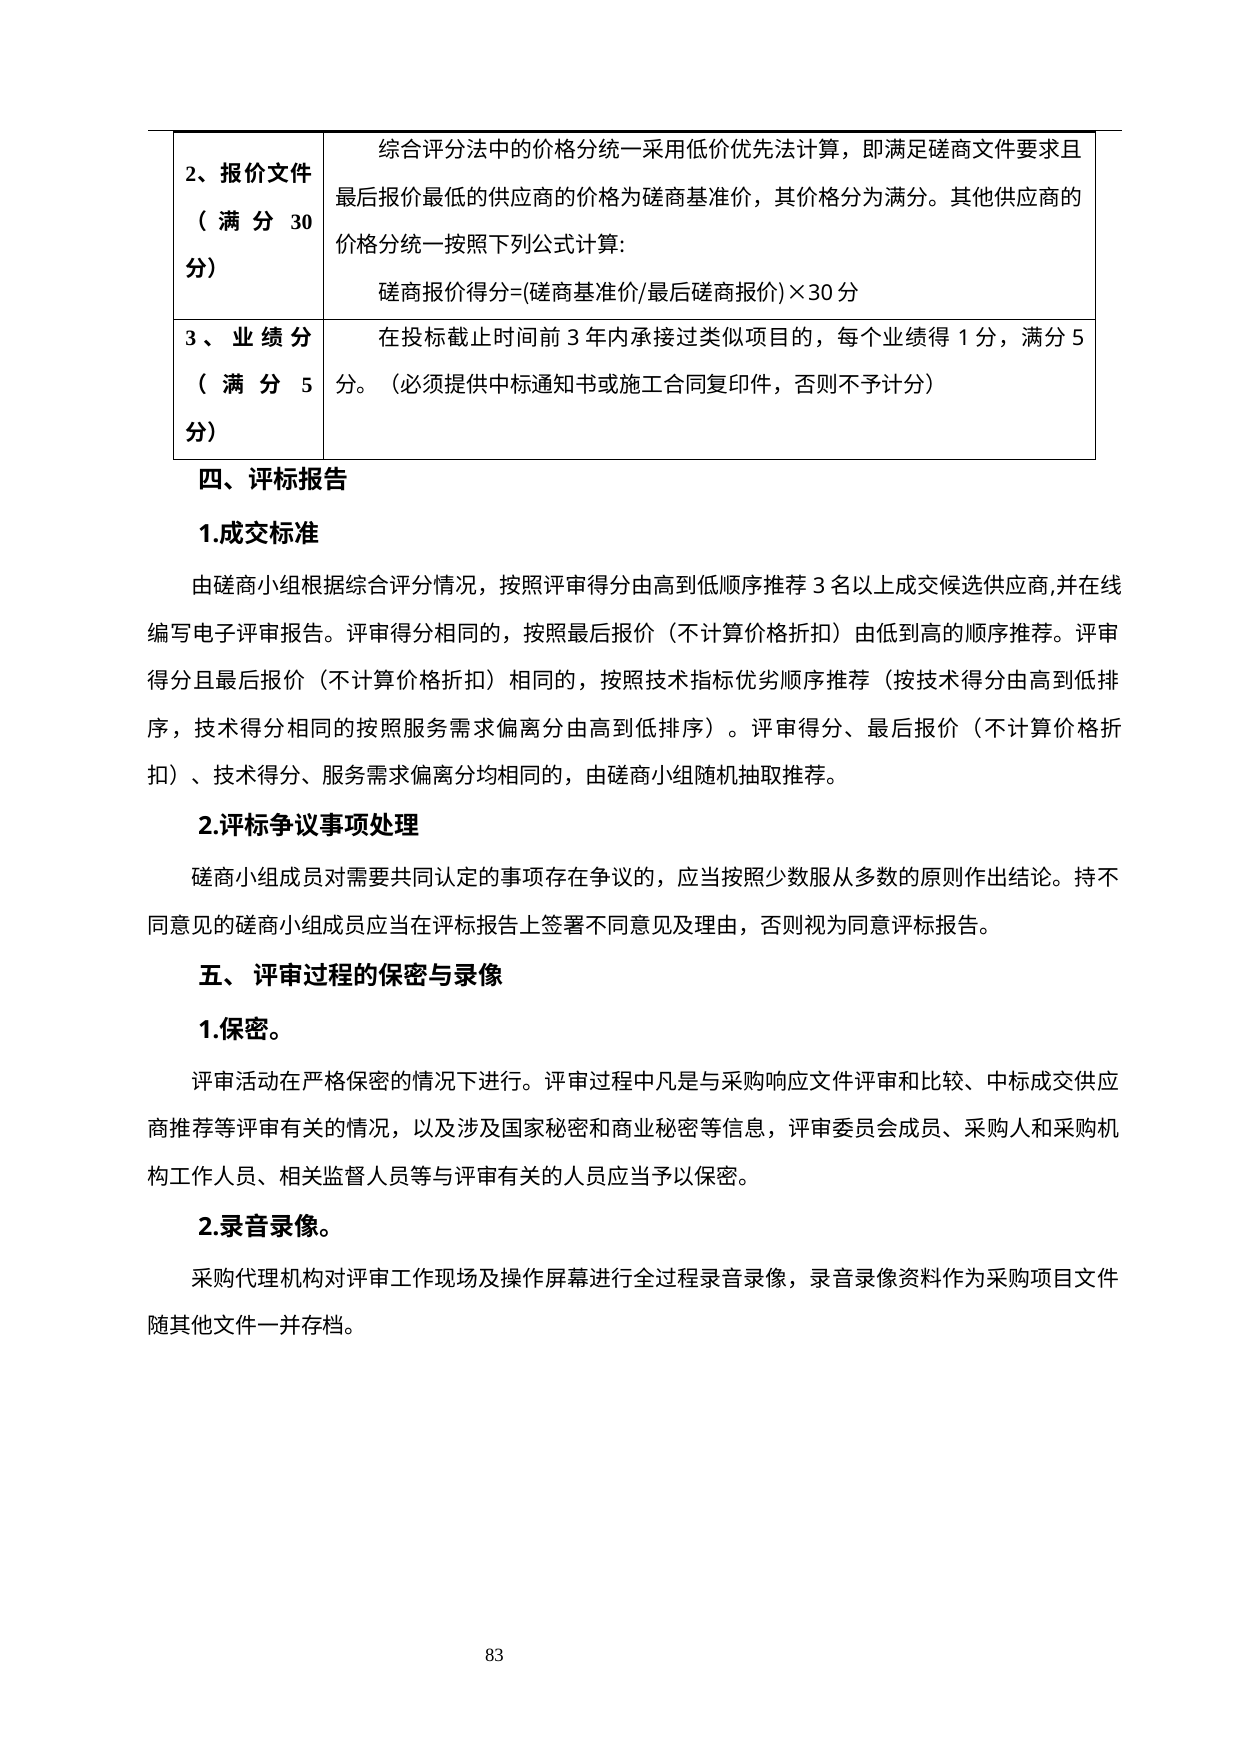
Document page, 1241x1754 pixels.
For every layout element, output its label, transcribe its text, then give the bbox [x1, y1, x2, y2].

table_cell 综合评分法中的价格分统一采用低价优先法计算，即满足磋商文件要求且最后报价最低的供应商的价格为磋商基准价，其价格分为满分。其他供应商的价格分统一按照下列公式计算: 磋商报价得分=(磋商基准价/最后磋商报价)×30分 [324, 133, 1095, 319]
text 2.评标争议事项处理 [148, 806, 1122, 842]
text 评审活动在严格保密的情况下进行。评审过程中凡是与采购响应文件评审和比较、中标成交供应商推荐等评审有关的情况，以及涉及国家秘密和商业秘密等信息，评审委员会成员、采购人和采购机构工作人员、相关监督人员等与评审有关的人员应当予以保密。 [148, 1064, 1122, 1191]
subtitle 五、 评审过程的保密与录像 [148, 955, 1122, 991]
text 采购代理机构对评审工作现场及操作屏幕进行全过程录音录像，录音录像资料作为采购项目文件随其他文件一并存档。 [148, 1261, 1122, 1340]
table_cell 在投标截止时间前3年内承接过类似项目的，每个业绩得1分，满分5分。（必须提供中标通知书或施工合同复印件，否则不予计分） [324, 320, 1095, 458]
text 1.保密。 [148, 1009, 1122, 1046]
text 磋商小组成员对需要共同认定的事项存在争议的，应当按照少数服从多数的原则作出结论。持不同意见的磋商小组成员应当在评标报告上签署不同意见及理由，否则视为同意评标报告。 [148, 860, 1122, 939]
list 1.成交标准 [148, 514, 1122, 550]
text 由磋商小组根据综合评分情况，按照评审得分由高到低顺序推荐3名以上成交候选供应商,并在线编写电子评审报告。评审得分相同的，按照最后报价（不计算价格折扣）由低到高的顺序推荐。评审得分且最后报价（不计算价格折扣）相同的，按照技术指标优劣顺序推荐（按技术得分由高到低排序，技术得分相同的按照服务需求偏离分由高到低排序）。评审得分、最后报价（不计算价格折扣）、技术得分、服务需求偏离分均相同的，由磋商小组随机抽取推荐。 [148, 568, 1122, 790]
text 2.录音录像。 [148, 1206, 1122, 1243]
list 评标报告 [148, 459, 1122, 496]
table_cell 2、报价文件（满分30分） [174, 133, 323, 319]
table_cell 3、业绩分（满分5分） [174, 320, 323, 458]
